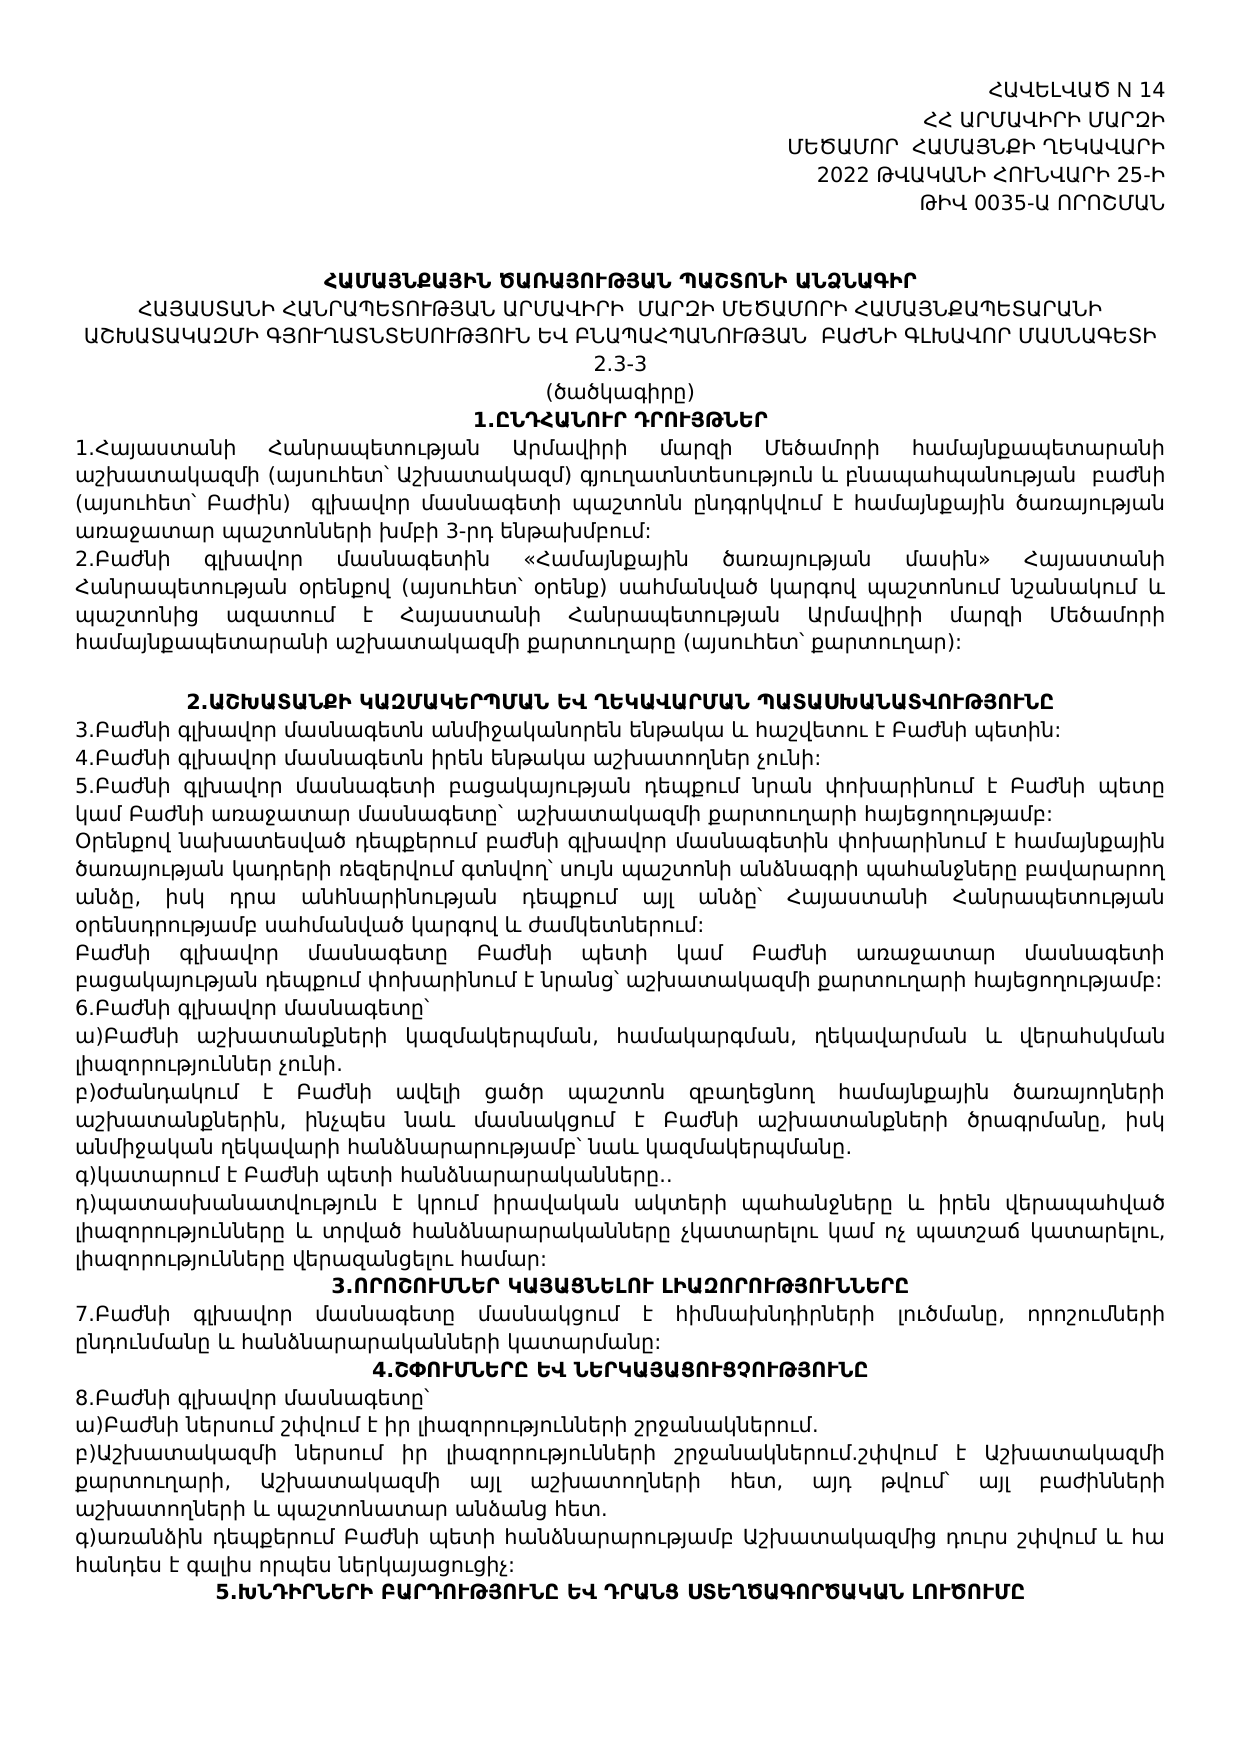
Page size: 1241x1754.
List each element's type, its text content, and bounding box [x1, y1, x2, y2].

text ա)Բաժնի աշխատանքների կազմակերպման, համակարգման, ղեկավարման և վերահսկման լիազորություններ չունի. [75, 1024, 1165, 1076]
text 6.Բաժնի գլխավոր մասնագետը՝ [75, 996, 1165, 1021]
text 2.3-3 [75, 352, 1165, 377]
text 2.ԱՇԽԱՏԱՆՔԻ ԿԱԶՄԱԿԵՐՊՄԱՆ ԵՎ ՂԵԿԱՎԱՐՄԱՆ ՊԱՏԱՍԽԱՆԱՏՎՈՒԹՅՈՒՆԸ [75, 690, 1165, 715]
text 3.ՈՐՈՇՈՒՄՆԵՐ ԿԱՅԱՑՆԵԼՈՒ ԼԻԱԶՈՐՈՒԹՅՈՒՆՆԵՐԸ [75, 1274, 1165, 1299]
text 7.Բաժնի գլխավոր մասնագետը մասնակցում է հիմնախնդիրների լուծմանը, որոշումների ընդունմանը և հանձնարարականների կատարմանը: [75, 1302, 1165, 1354]
text ա)Բաժնի ներսում շփվում է իր լիազորությունների շրջանակներում. [75, 1413, 1165, 1438]
text 1.Հայաստանի Հանրապետության Արմավիրի մարզի Մեծամորի համայնքապետարանի աշխատակազմի (այսուհետ՝ Աշխատակազմ) գյուղատնտեսություն և բնապահպանության բաժնի (այսուհետ՝ Բաժին) գլխավոր մասնագետի պաշտոնն ընդգրկվում է համայնքային ծառայության առաջատար պաշտոնների խմբի 3-րդ ենթախմբում: [75, 436, 1165, 543]
text 4.Բաժնի գլխավոր մասնագետն իրեն ենթակա աշխատողներ չունի: [75, 746, 1165, 770]
text Օրենքով նախատեսված դեպքերում բաժնի գլխավոր մասնագետին փոխարինում է համայնքային ծառայության կադրերի ռեզերվում գտնվող՝ սույն պաշտոնի անձնագրի պահանջները բավարարող անձը, իսկ դրա անհնարինության դեպքում այլ անձը՝ Հայաստանի Հանրապետության օրենսդրությամբ սահմանված կարգով և ժամկետներում: [75, 829, 1165, 937]
text ՄԵԾԱՄՈՐ ՀԱՄԱՅՆՔԻ ՂԵԿԱՎԱՐԻ [591, 135, 1165, 160]
text (ծածկագիրը) [75, 380, 1165, 404]
text 2022 ԹՎԱԿԱՆԻ ՀՈՒՆՎԱՐԻ 25-Ի [517, 163, 1165, 187]
text 1.ԸՆԴՀԱՆՈՒՐ ԴՐՈՒՅԹՆԵՐ [75, 408, 1165, 432]
text 5.ԽՆԴԻՐՆԵՐԻ ԲԱՐԴՈՒԹՅՈՒՆԸ ԵՎ ԴՐԱՆՑ ՍՏԵՂԾԱԳՈՐԾԱԿԱՆ ԼՈՒԾՈՒՄԸ [75, 1580, 1165, 1605]
text դ)պատասխանատվություն է կրում իրավական ակտերի պահանջները և իրեն վերապահված լիազորությունները և տրված հանձնարարականները չկատարելու կամ ոչ պատշաճ կատարելու, լիազորությունները վերազանցելու համար: [75, 1191, 1165, 1271]
text 3.Բաժնի գլխավոր մասնագետն անմիջականորեն ենթակա և հաշվետու է Բաժնի պետին: [75, 718, 1165, 742]
text ՀԱՄԱՅՆՔԱՅԻՆ ԾԱՌԱՅՈՒԹՅԱՆ ՊԱՇՏՈՆԻ ԱՆՁՆԱԳԻՐ [75, 269, 1165, 293]
text ՀԱՎԵԼՎԱԾ N 14 [591, 75, 1165, 103]
text 2.Բաժնի գլխավոր մասնագետին «Համայնքային ծառայության մասին» Հայաստանի Հանրապետության օրենքով (այսուհետ՝ օրենք) սահմանված կարգով պաշտոնում նշանակում և պաշտոնից ազատում է Հայաստանի Հանրապետության Արմավիրի մարզի Մեծամորի համայնքապետարանի աշխատակազմի քարտուղարը (այսուհետ՝ քարտուղար): [75, 547, 1165, 655]
text ՀՀ ԱՐՄԱՎԻՐԻ ՄԱՐԶԻ [591, 108, 1165, 132]
text 8.Բաժնի գլխավոր մասնագետը՝ [75, 1386, 1165, 1410]
text գ)կատարում է Բաժնի պետի հանձնարարականները.. [75, 1163, 1165, 1187]
text գ)առանձին դեպքերում Բաժնի պետի հանձնարարությամբ Աշխատակազմից դուրս շփվում և հա հանդես է գալիս որպես ներկայացուցիչ: [75, 1525, 1165, 1577]
text Բաժնի գլխավոր մասնագետը Բաժնի պետի կամ Բաժնի առաջատար մասնագետի բացակայության դեպքում փոխարինում է նրանց՝ աշխատակազմի քարտուղարի հայեցողությամբ: [75, 941, 1165, 993]
text ՀԱՅԱՍՏԱՆԻ ՀԱՆՐԱՊԵՏՈՒԹՅԱՆ ԱՐՄԱՎԻՐԻ ՄԱՐԶԻ ՄԵԾԱՄՈՐԻ ՀԱՄԱՅՆՔԱՊԵՏԱՐԱՆԻ ԱՇԽԱՏԱԿԱԶՄԻ ԳՅՈՒՂԱՏՆՏԵՍՈՒԹՅՈՒՆ ԵՎ ԲՆԱՊԱՀՊԱՆՈՒԹՅԱՆ ԲԱԺՆԻ ԳԼԽԱՎՈՐ ՄԱՍՆԱԳԵՏԻ [75, 297, 1165, 349]
text ԹԻՎ 0035-Ա ՈՐՈՇՄԱՆ [517, 191, 1165, 215]
text 5.Բաժնի գլխավոր մասնագետի բացակայության դեպքում նրան փոխարինում է Բաժնի պետը կամ Բաժնի առաջատար մասնագետը՝ աշխատակազմի քարտուղարի հայեցողությամբ: [75, 774, 1165, 826]
text բ)Աշխատակազմի ներսում իր լիազորությունների շրջանակներում.շփվում է Աշխատակազմի քարտուղարի, Աշխատակազմի այլ աշխատողների հետ, այդ թվում՝ այլ բաժինների աշխատողների և պաշտոնատար անձանց հետ. [75, 1441, 1165, 1521]
text բ)օժանդակում է Բաժնի ավելի ցածր պաշտոն զբաղեցնող համայնքային ծառայողների աշխատանքներին, ինչպես նաև մասնակցում է Բաժնի աշխատանքների ծրագրմանը, իսկ անմիջական ղեկավարի հանձնարարությամբ՝ նաև կազմակերպմանը. [75, 1080, 1165, 1160]
text 4.ՇՓՈՒՄՆԵՐԸ ԵՎ ՆԵՐԿԱՅԱՑՈՒՑՉՈՒԹՅՈՒՆԸ [75, 1358, 1165, 1382]
